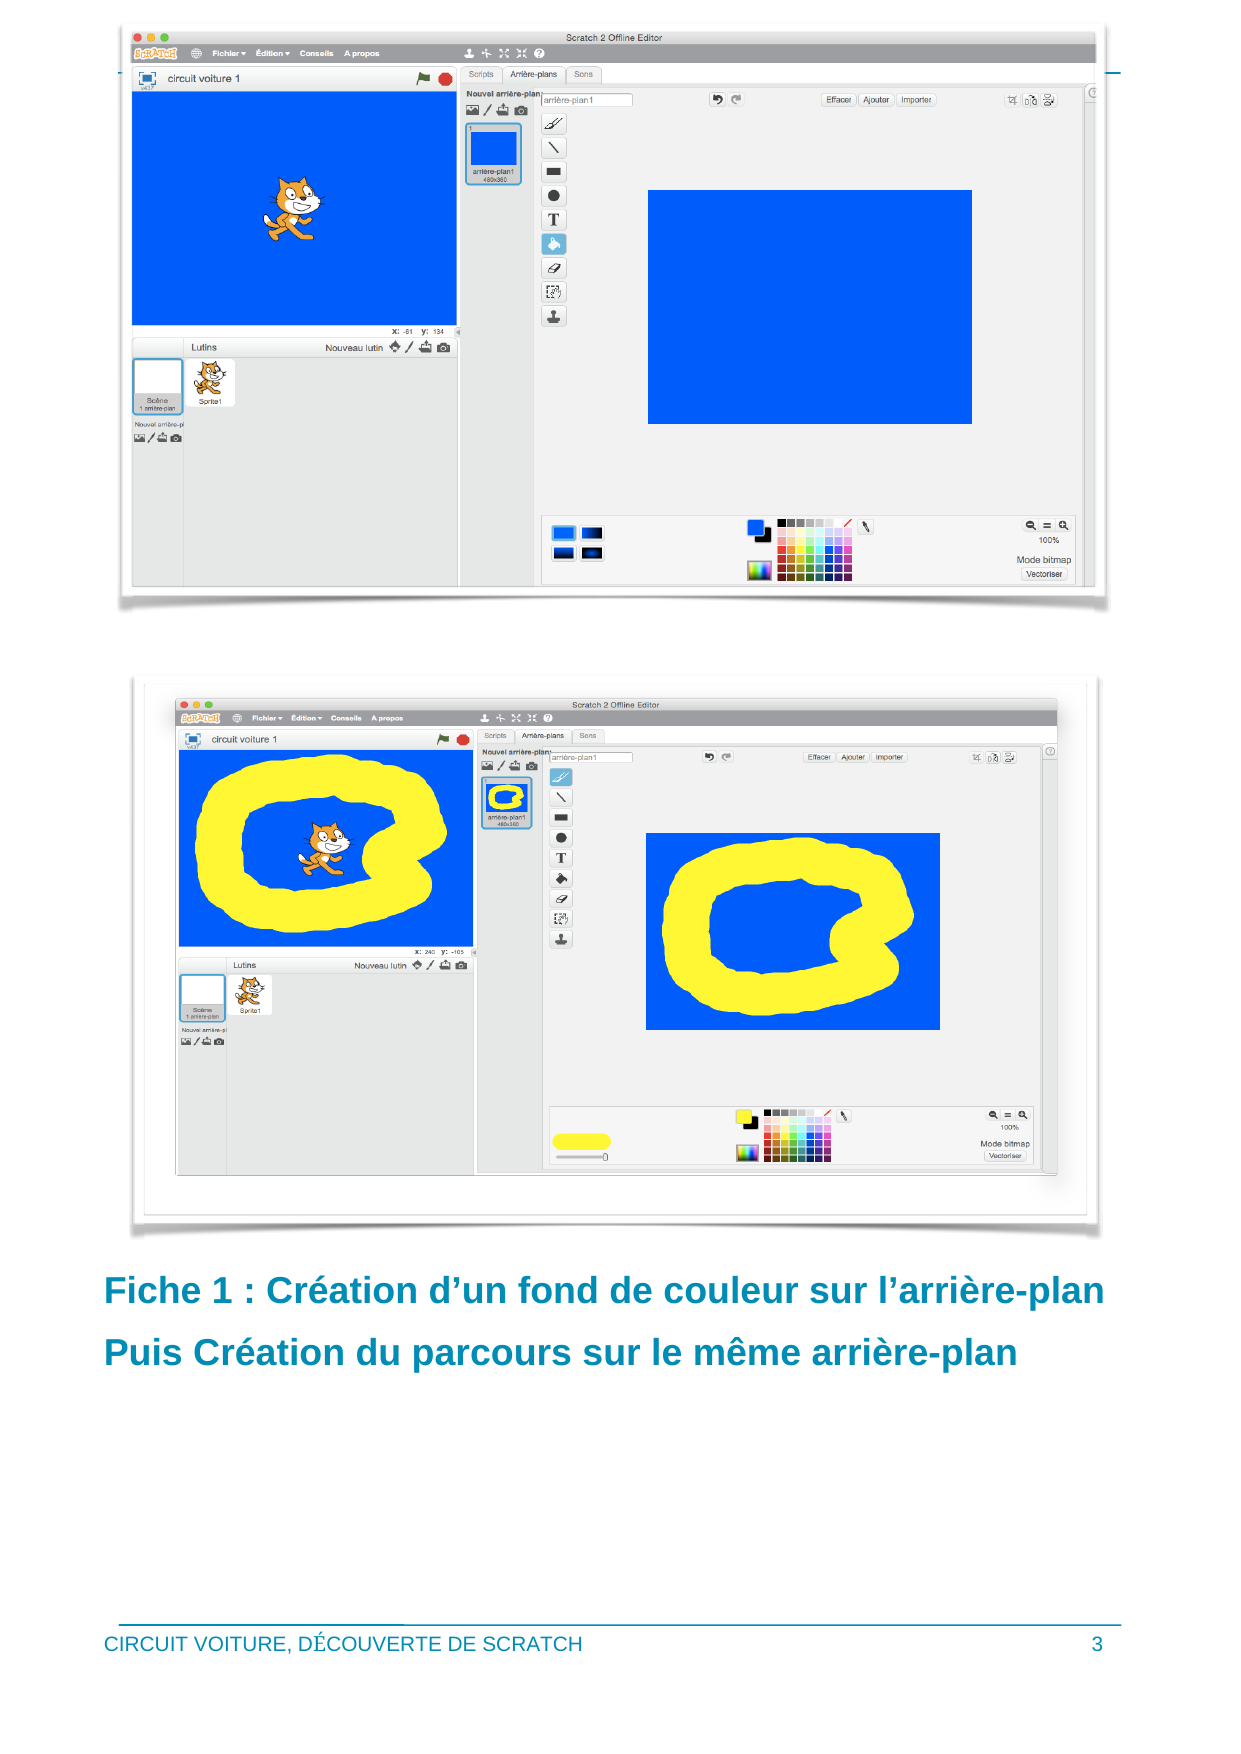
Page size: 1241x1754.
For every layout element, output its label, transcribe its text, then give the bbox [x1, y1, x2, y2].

picture [117, 22, 1111, 616]
text Puis Création du parcours sur le même arrière-plan [103, 1330, 1167, 1373]
picture [129, 674, 1103, 1240]
